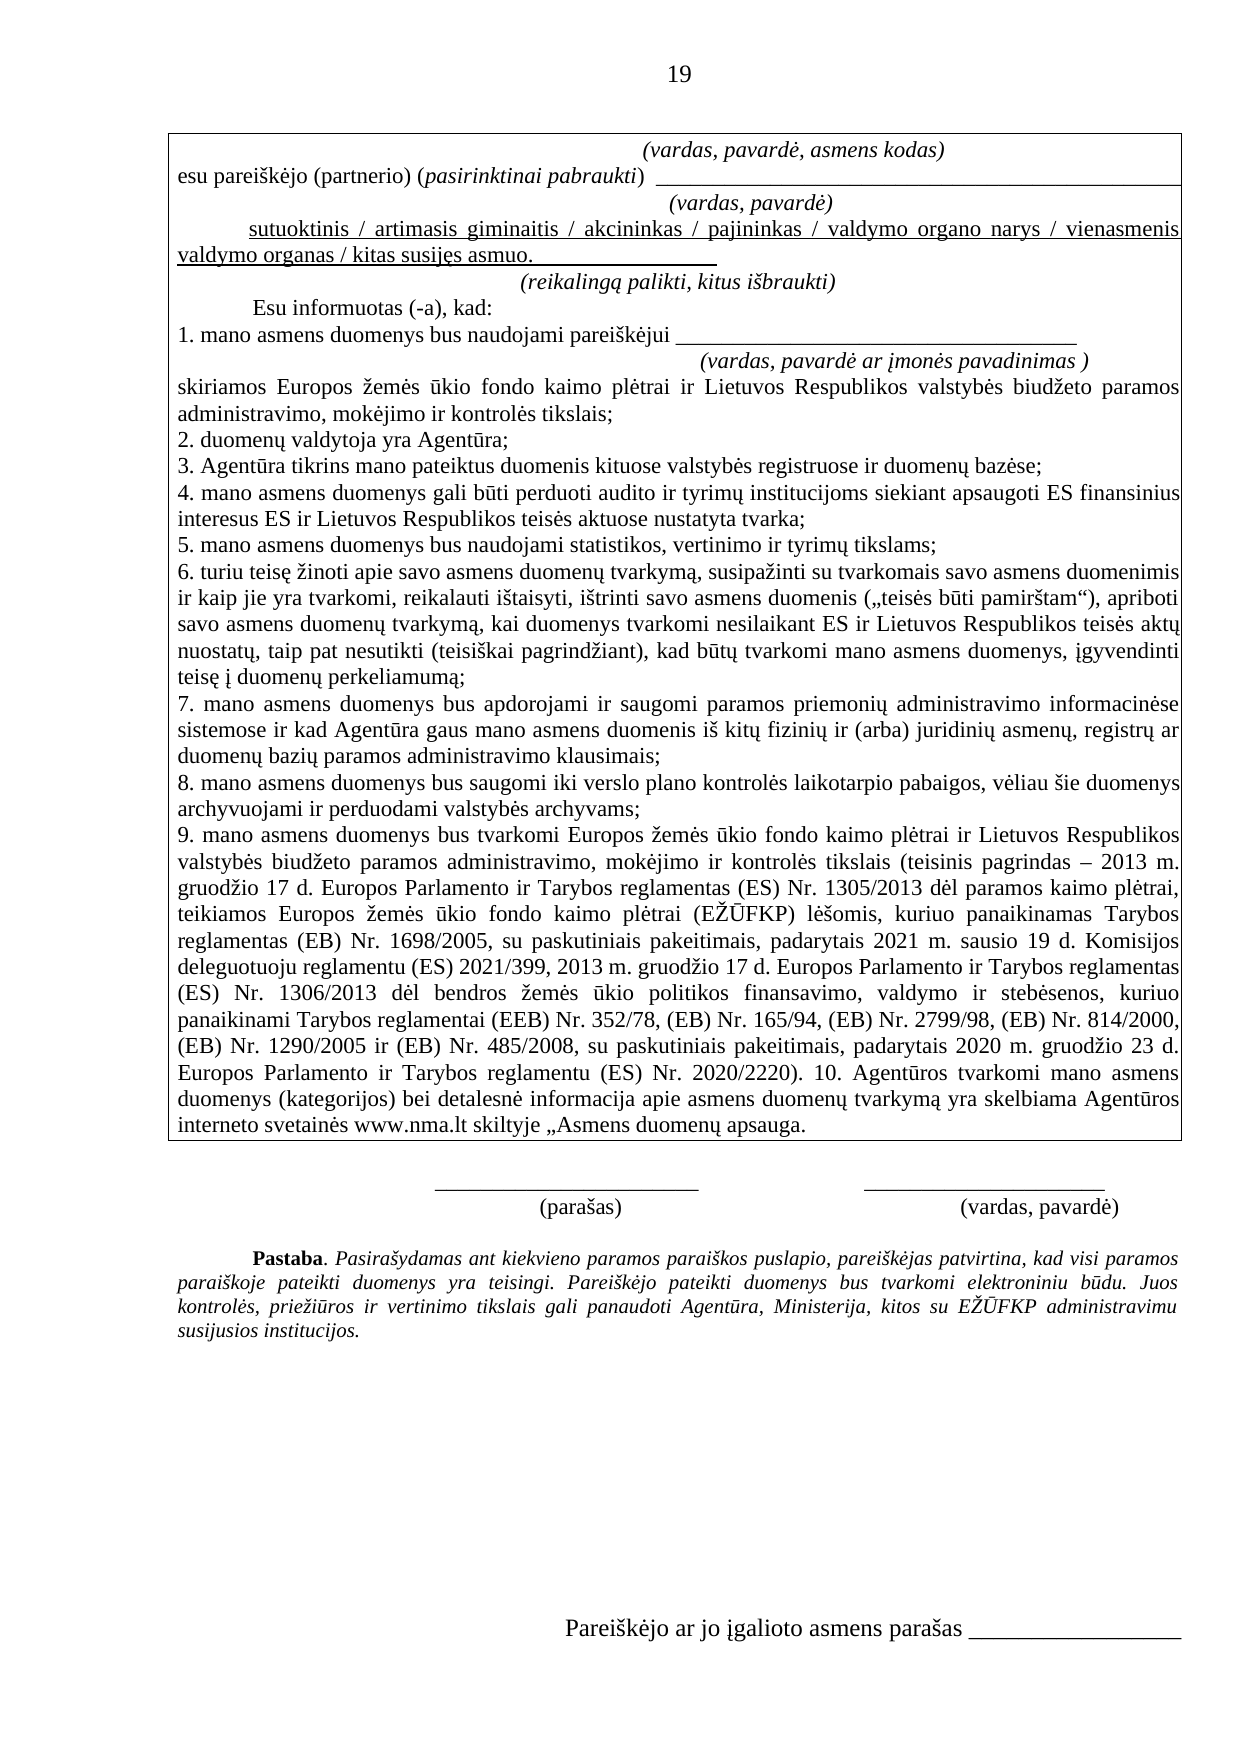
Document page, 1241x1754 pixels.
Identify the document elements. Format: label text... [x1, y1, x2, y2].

text (reikalingą palikti, kitus išbraukti) [177, 268, 1181, 294]
text 9. mano asmens duomenys bus tvarkomi Europos žemės ūkio fondo kaimo plėtrai ir Lietuvos Respublikos valstybės biudžeto paramos administravimo, mokėjimo ir kontrolės tikslais (teisinis pagrindas – 2013 m. gruodžio 17 d. Europos Parlamento ir Tarybos reglamentas (ES) Nr. 1305/2013 dėl paramos kaimo plėtrai, teikiamos Europos žemės ūkio fondo kaimo plėtrai (EŽŪFKP) lėšomis, kuriuo panaikinamas Tarybos reglamentas (EB) Nr. 1698/2005, su paskutiniais pakeitimais, padarytais 2021 m. sausio 19 d. Komisijos deleguotuoju reglamentu (ES) 2021/399, 2013 m. gruodžio 17 d. Europos Parlamento ir Tarybos reglamentas (ES) Nr. 1306/2013 dėl bendros žemės ūkio politikos finansavimo, valdymo ir stebėsenos, kuriuo panaikinami Tarybos reglamentai (EEB) Nr. 352/78, (EB) Nr. 165/94, (EB) Nr. 2799/98, (EB) Nr. 814/2000, (EB) Nr. 1290/2005 ir (EB) Nr. 485/2008, su paskutiniais pakeitimais, padarytais 2020 m. gruodžio 23 d. Europos Parlamento ir Tarybos reglamentu (ES) Nr. 2020/2220). 10. Agentūros tvarkomi mano asmens duomenys (kategorijos) bei detalesnė informacija apie asmens duomenų tvarkymą yra skelbiama Agentūros interneto svetainės www.nma.lt skiltyje „Asmens duomenų apsauga. [169, 818, 1181, 1140]
text _______________________ _____________________ [177, 1167, 1181, 1193]
text skiriamos Europos žemės ūkio fondo kaimo plėtrai ir Lietuvos Respublikos valstybės biudžeto paramos administravimo, mokėjimo ir kontrolės tikslais; [177, 373, 1181, 426]
text (vardas, pavardė, asmens kodas) [169, 134, 1181, 162]
text 7. mano asmens duomenys bus apdorojami ir saugomi paramos priemonių administravimo informacinėse sistemose ir kad Agentūra gaus mano asmens duomenis iš kitų fizinių ir (arba) juridinių asmenų, registrų ar duomenų bazių paramos administravimo klausimais; [177, 689, 1181, 769]
text 1. mano asmens duomenys bus naudojami pareiškėjui ___________________________________ [177, 321, 1181, 347]
text (vardas, pavardė ar įmonės pavadinimas ) [177, 347, 1181, 373]
text (vardas, pavardė) [177, 189, 1181, 215]
text 3. Agentūra tikrins mano pateiktus duomenis kituose valstybės registruose ir duomenų bazėse; [177, 452, 1181, 479]
text esu pareiškėjo (partnerio) (pasirinktinai pabraukti) [177, 162, 1181, 189]
text 8. mano asmens duomenys bus saugomi iki verslo plano kontrolės laikotarpio pabaigos, vėliau šie duomenys archyvuojami ir perduodami valstybės archyvams; [177, 769, 1181, 818]
text 2. duomenų valdytoja yra Agentūra; [177, 426, 1181, 452]
text Esu informuotas (-a), kad: [177, 294, 1181, 321]
text (parašas) (vardas, pavardė) [177, 1193, 1181, 1220]
text Pastaba. Pasirašydamas ant kiekvieno paramos paraiškos puslapio, pareiškėjas patvirtina, kad visi paramos paraiškoje pateikti duomenys yra teisingi. Pareiškėjo pateikti duomenys bus tvarkomi elektroniniu būdu. Juos kontrolės, priežiūros ir vertinimo tikslais gali panaudoti Agentūra, Ministerija, kitos su EŽŪFKP administravimu susijusios institucijos. [177, 1246, 1181, 1342]
text 4. mano asmens duomenys gali būti perduoti audito ir tyrimų institucijoms siekiant apsaugoti ES finansinius interesus ES ir Lietuvos Respublikos teisės aktuose nustatyta tvarka; [177, 479, 1181, 531]
text 6. turiu teisę žinoti apie savo asmens duomenų tvarkymą, susipažinti su tvarkomais savo asmens duomenimis ir kaip jie yra tvarkomi, reikalauti ištaisyti, ištrinti savo asmens duomenis („teisės būti pamirštam“), apriboti savo asmens duomenų tvarkymą, kai duomenys tvarkomi nesilaikant ES ir Lietuvos Respublikos teisės aktų nuostatų, taip pat nesutikti (teisiškai pagrindžiant), kad būtų tvarkomi mano asmens duomenys, įgyvendinti teisę į duomenų perkeliamumą; [177, 558, 1181, 689]
text sutuoktinis / artimasis giminaitis / akcininkas / pajininkas / valdymo organo narys / vienasmenis valdymo organas / kitas susijęs asmuo. [177, 215, 1181, 268]
text 5. mano asmens duomenys bus naudojami statistikos, vertinimo ir tyrimų tikslams; [177, 531, 1181, 558]
